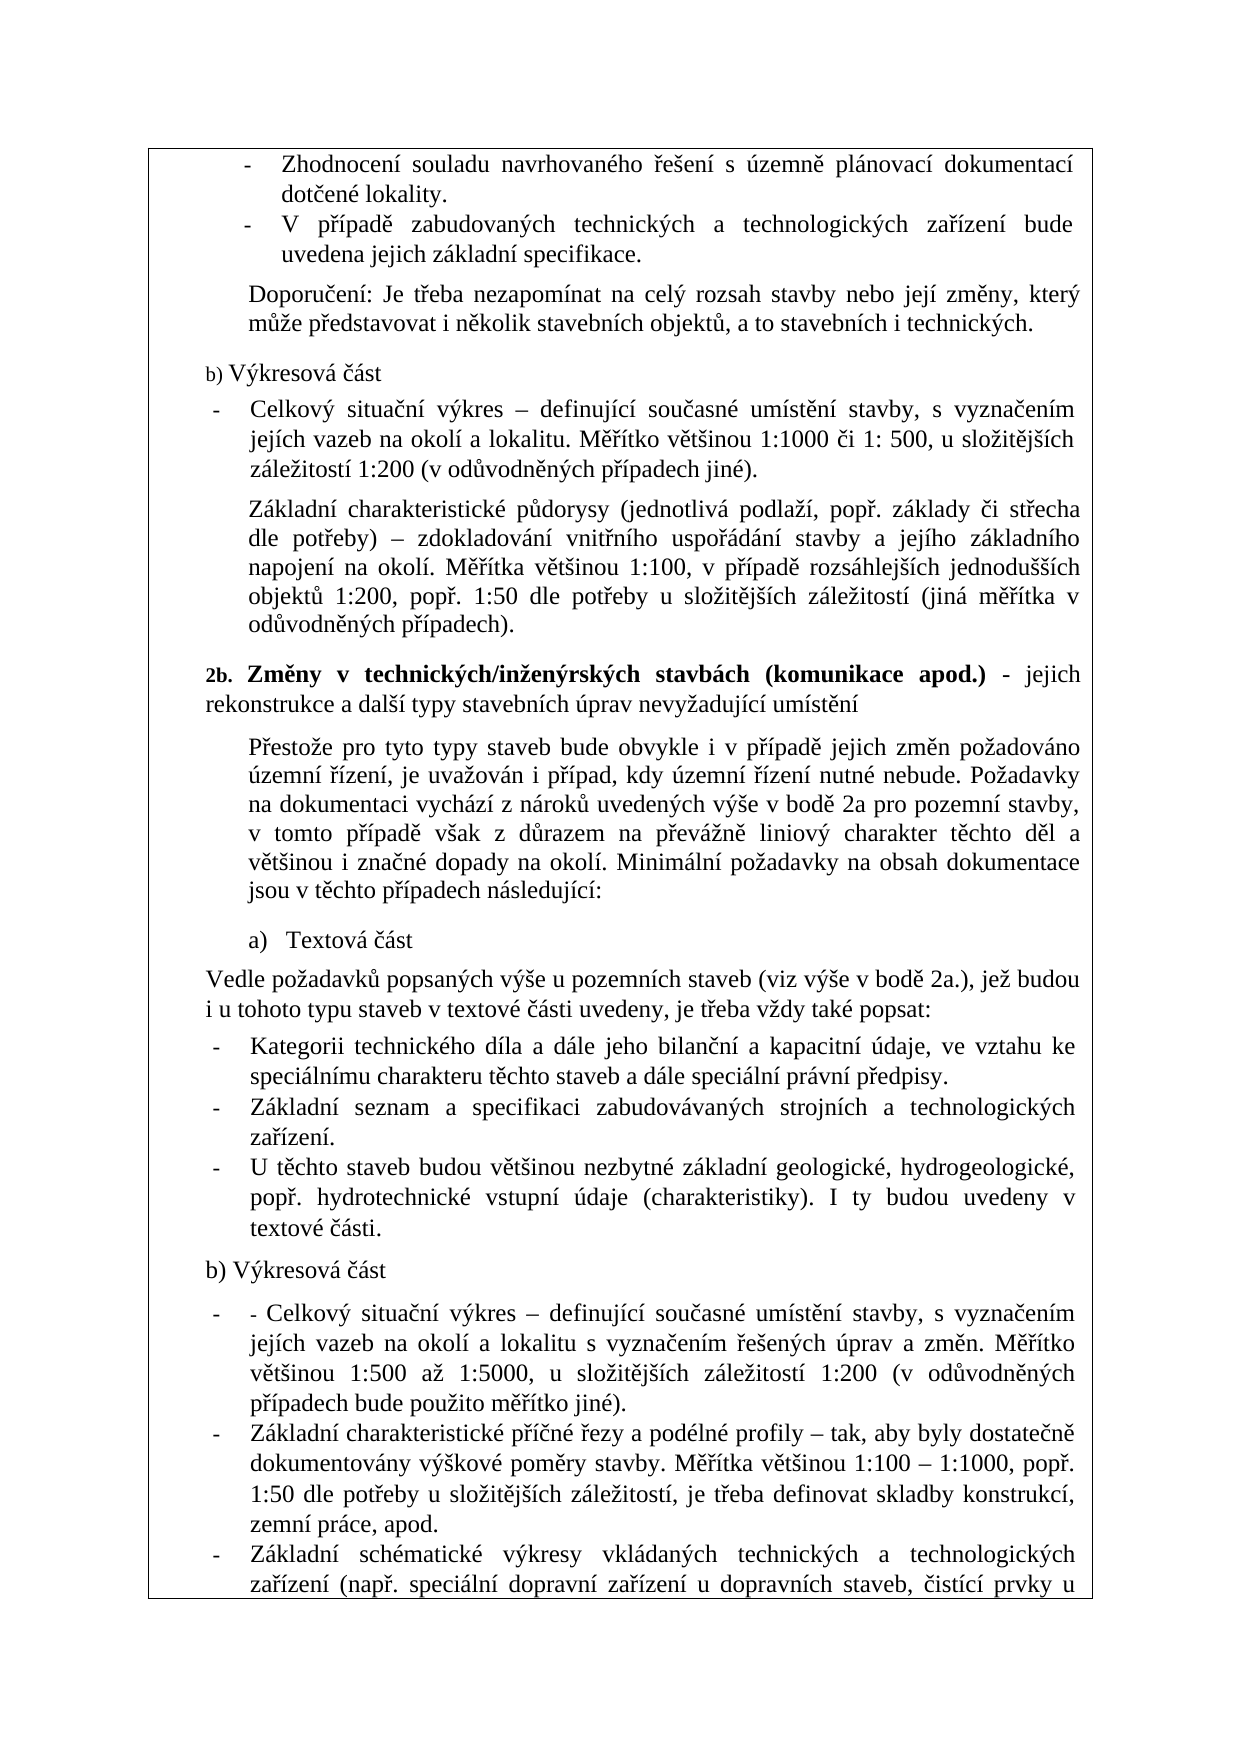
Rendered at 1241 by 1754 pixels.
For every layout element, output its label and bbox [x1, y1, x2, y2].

table_cell [149, 149, 1092, 1598]
